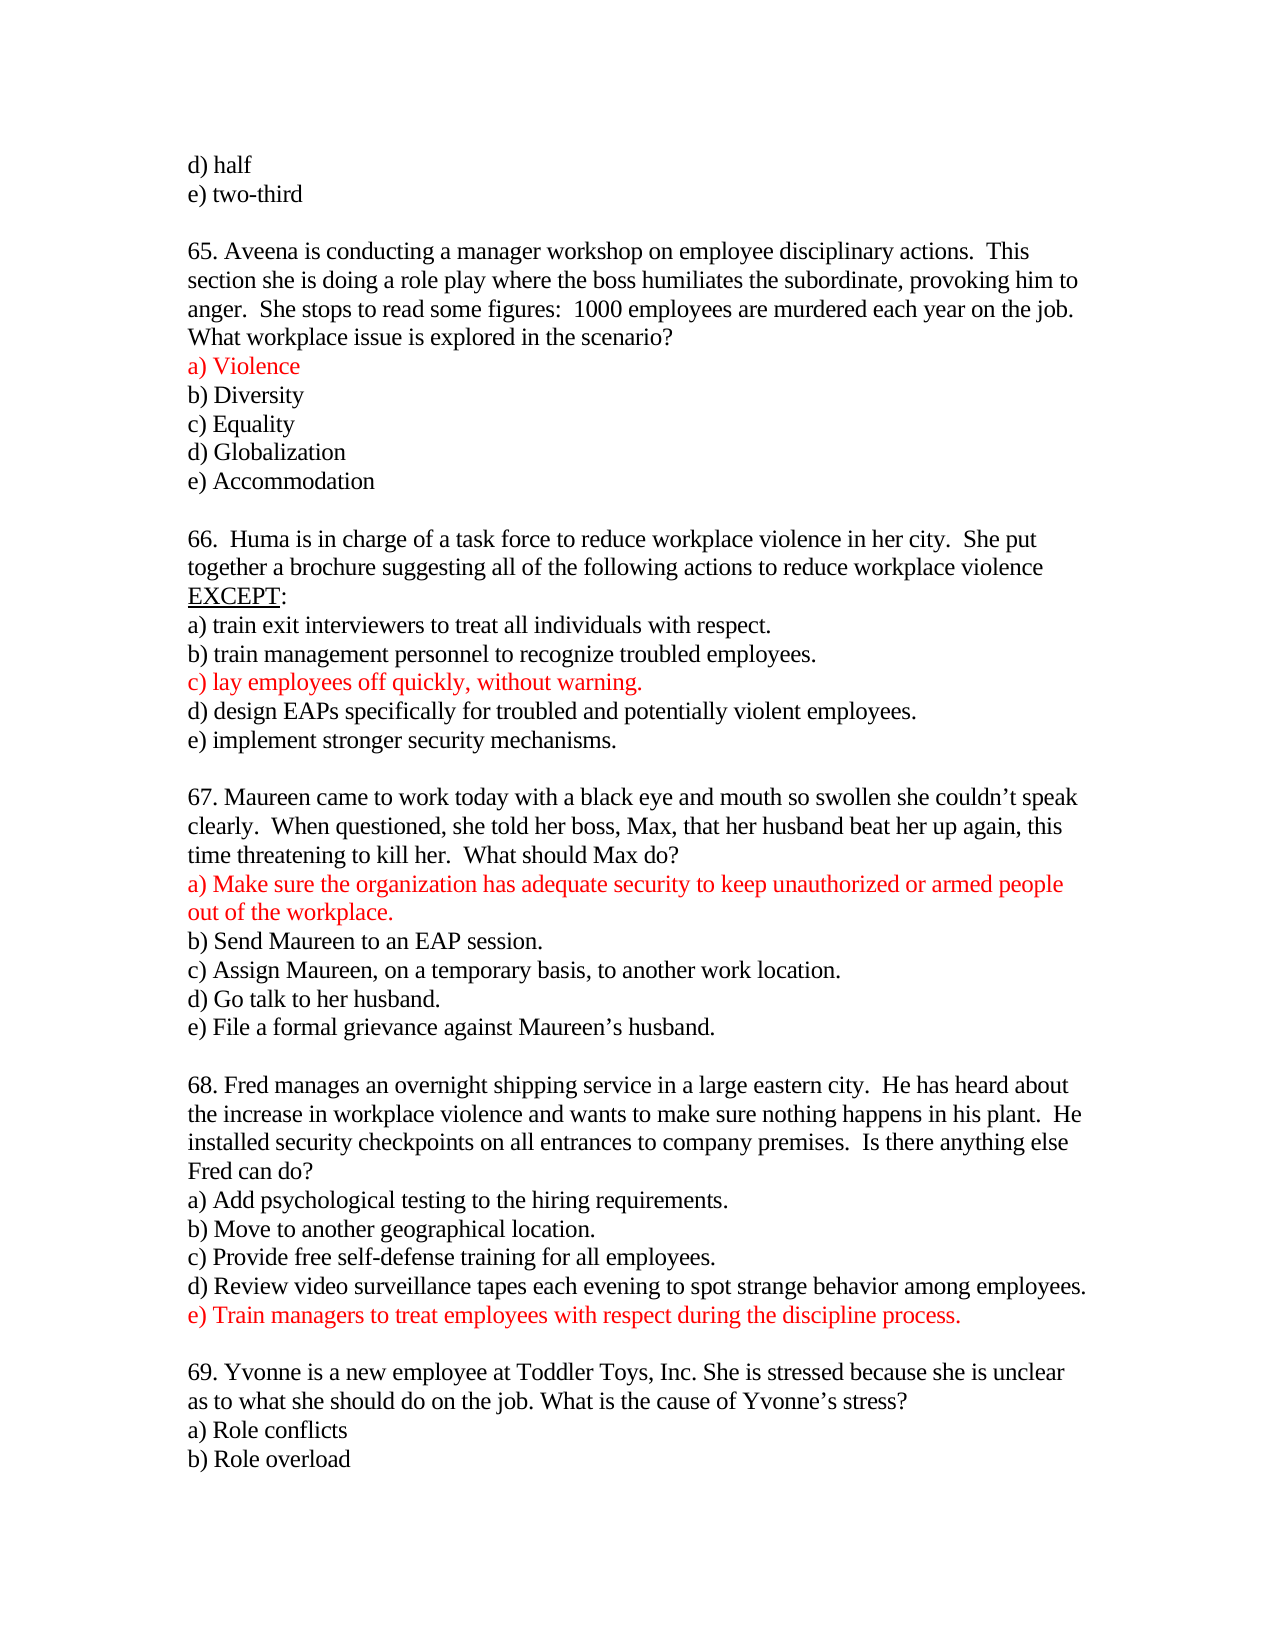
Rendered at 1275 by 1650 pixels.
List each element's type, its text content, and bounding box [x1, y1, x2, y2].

text c) Provide free self-defense training for all employees. [187, 1242, 1087, 1271]
text 67. Maureen came to work today with a black eye and mouth so swollen she couldn’t speak clearly. When questioned, she told her boss, Max, that her husband beat her up again, this time threatening to kill her. What should Max do? [187, 782, 1087, 869]
text 69. Yvonne is a new employee at Toddler Toys, Inc. She is stressed because she is unclear as to what she should do on the job. What is the cause of Yvonne’s stress? [187, 1357, 1087, 1415]
text d) half [187, 150, 1087, 179]
text 68. Fred manages an overnight shipping service in a large eastern city. He has heard about the increase in workplace violence and wants to make sure nothing happens in his plant. He installed security checkpoints on all entrances to company premises. Is there anything else Fred can do? [187, 1070, 1087, 1185]
text e) Accommodation [187, 466, 1087, 495]
text d) design EAPs specifically for troubled and potentially violent employees. [187, 696, 1087, 725]
text c) Equality [187, 409, 1087, 437]
text b) Send Maureen to an EAP session. [187, 926, 1087, 955]
text e) File a formal grievance against Maureen’s husband. [187, 1012, 1087, 1041]
text e) Train managers to treat employees with respect during the discipline process. [187, 1300, 1087, 1329]
text c) Assign Maureen, on a temporary basis, to another work location. [187, 955, 1087, 984]
text d) Go talk to her husband. [187, 984, 1087, 1012]
text a) Violence [187, 351, 1087, 380]
text e) implement stronger security mechanisms. [187, 725, 1087, 754]
text d) Globalization [187, 437, 1087, 466]
text b) Diversity [187, 380, 1087, 409]
text b) Move to another geographical location. [187, 1214, 1087, 1242]
text 66. Huma is in charge of a task force to reduce workplace violence in her city. She put together a brochure suggesting all of the following actions to reduce workplace violence EXCEPT: [187, 524, 1087, 610]
text e) two-third [187, 179, 1087, 207]
text a) train exit interviewers to treat all individuals with respect. [187, 610, 1087, 639]
text a) Add psychological testing to the hiring requirements. [187, 1185, 1087, 1214]
text b) Role overload [187, 1444, 1087, 1472]
text c) lay employees off quickly, without warning. [187, 667, 1087, 696]
text a) Make sure the organization has adequate security to keep unauthorized or armed people out of the workplace. [187, 869, 1087, 926]
text b) train management personnel to recognize troubled employees. [187, 639, 1087, 667]
text 65. Aveena is conducting a manager workshop on employee disciplinary actions. This section she is doing a role play where the boss humiliates the subordinate, provoking him to anger. She stops to read some figures: 1000 employees are murdered each year on the job. What workplace issue is explored in the scenario? [187, 236, 1087, 351]
text d) Review video surveillance tapes each evening to spot strange behavior among employees. [187, 1271, 1087, 1300]
text a) Role conflicts [187, 1415, 1087, 1444]
